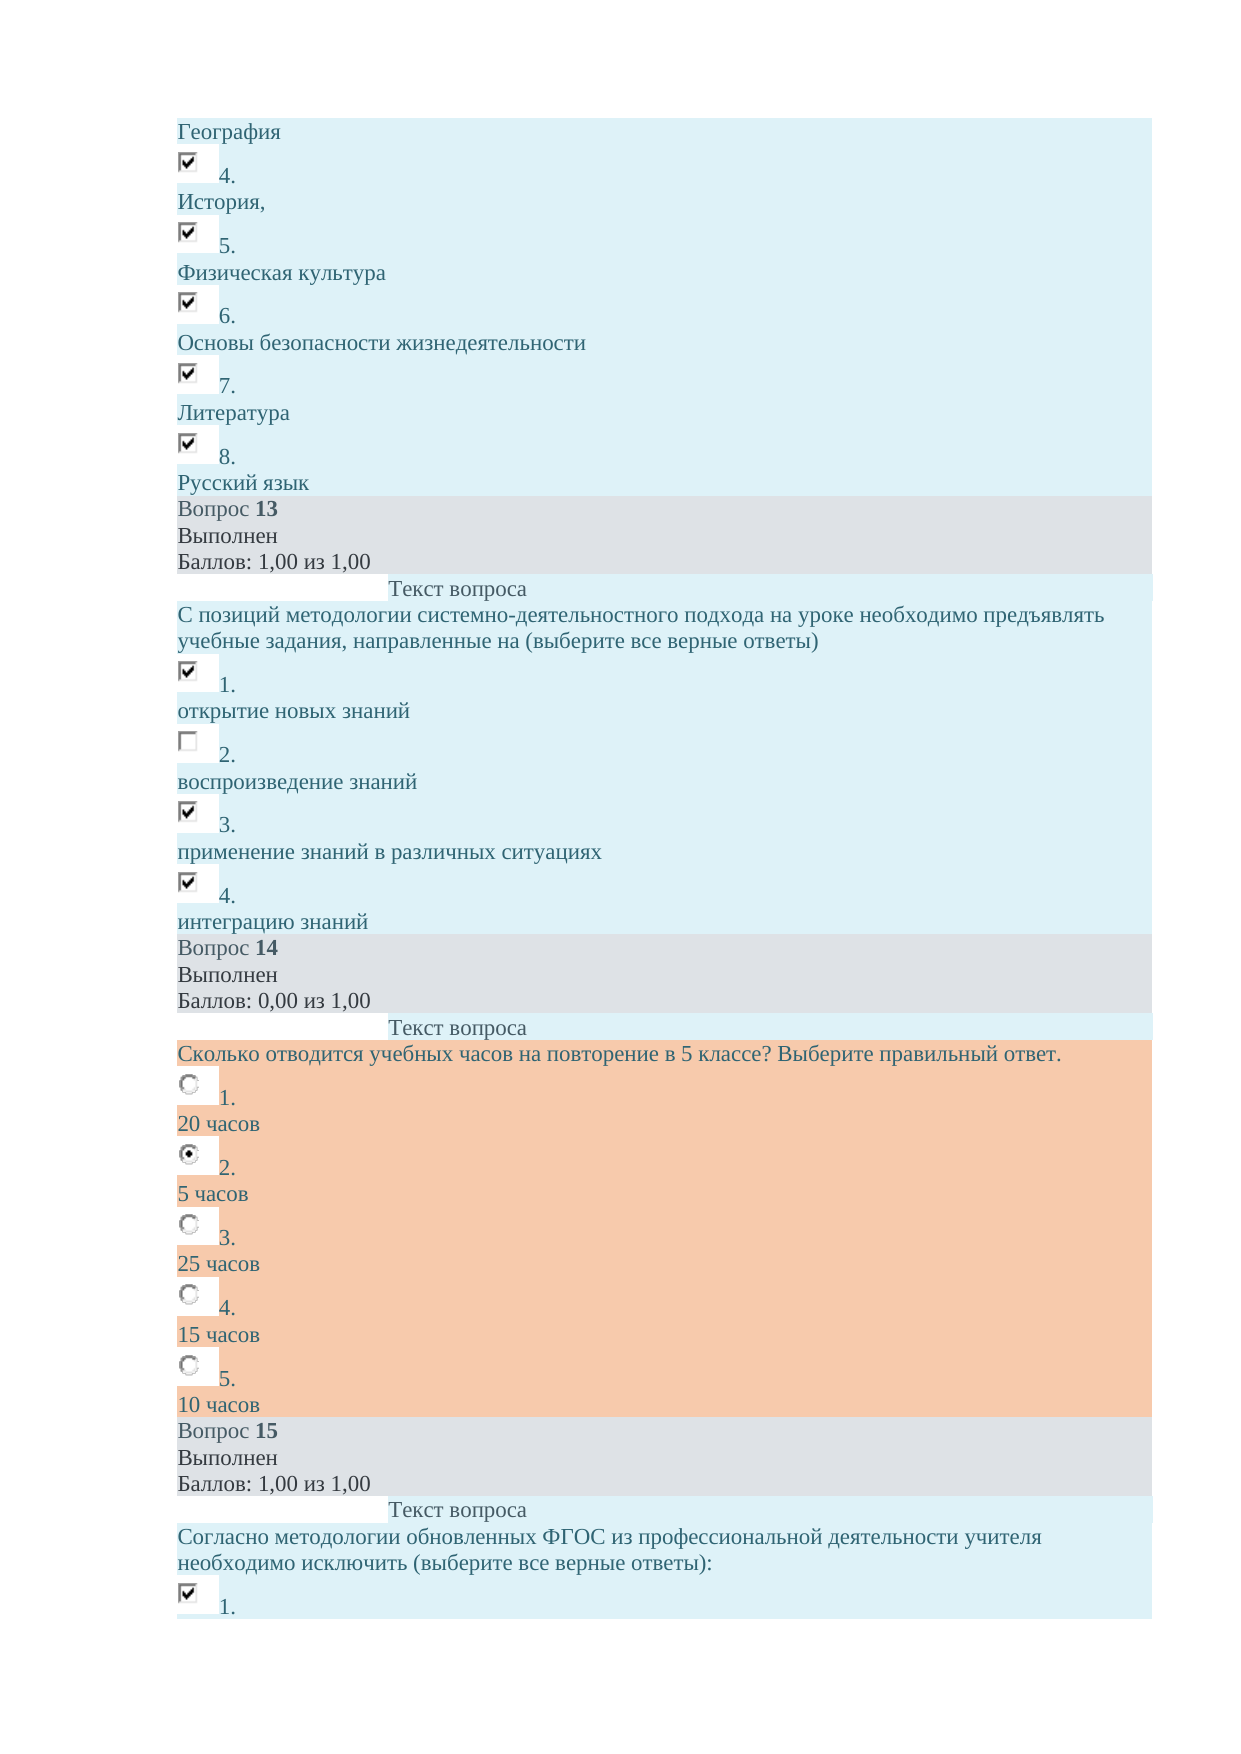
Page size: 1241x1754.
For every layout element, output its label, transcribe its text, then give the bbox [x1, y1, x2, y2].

text Выполнен [177, 961, 1152, 987]
text С позиций методологии системно-деятельностного подхода на уроке необходимо предъявлять учебные задания, направленные на (выберите все верные ответы) [177, 601, 1152, 654]
text Основы безопасности жизнедеятельности [177, 329, 1152, 355]
text Вопрос 13 [177, 496, 1152, 522]
text Баллов: 0,00 из 1,00 [177, 987, 1152, 1013]
text 1. [177, 1066, 1152, 1110]
text Вопрос 15 [177, 1417, 1152, 1444]
text 2. [177, 1136, 1152, 1180]
text Литература [177, 399, 1152, 425]
text Баллов: 1,00 из 1,00 [177, 548, 1152, 574]
text 20 часов [177, 1110, 1152, 1136]
text воспроизведение знаний [177, 768, 1152, 794]
text Баллов: 1,00 из 1,00 [177, 1470, 1152, 1496]
text Текст вопроса [388, 1496, 1153, 1523]
text 2. [177, 724, 1152, 768]
text 5. [177, 1347, 1152, 1391]
text 7. [177, 355, 1152, 399]
text 4. [177, 144, 1152, 188]
text 4. [177, 864, 1152, 908]
text Выполнен [177, 522, 1152, 548]
text 25 часов [177, 1251, 1152, 1277]
text Русский язык [177, 469, 1152, 496]
text 5. [177, 215, 1152, 258]
text Согласно методологии обновленных ФГОС из профессиональной деятельности учителя необходимо исключить (выберите все верные ответы): [177, 1523, 1152, 1575]
text 1. [177, 1575, 1152, 1619]
text Вопрос 14 [177, 934, 1152, 961]
text Выполнен [177, 1444, 1152, 1470]
text 6. [177, 285, 1152, 329]
text Текст вопроса [388, 1013, 1153, 1040]
text 4. [177, 1277, 1152, 1321]
text интеграцию знаний [177, 908, 1152, 934]
text География [177, 118, 1152, 144]
text Текст вопроса [388, 574, 1153, 601]
text 10 часов [177, 1391, 1152, 1417]
text Физическая культура [177, 258, 1152, 285]
text 3. [177, 1207, 1152, 1251]
text 8. [177, 425, 1152, 469]
text История, [177, 188, 1152, 215]
text применение знаний в различных ситуациях [177, 838, 1152, 864]
text 15 часов [177, 1321, 1152, 1347]
text 3. [177, 794, 1152, 838]
text 1. [177, 654, 1152, 697]
text Сколько отводится учебных часов на повторение в 5 классе? Выберите правильный ответ. [177, 1040, 1152, 1066]
text открытие новых знаний [177, 697, 1152, 724]
text 5 часов [177, 1180, 1152, 1207]
